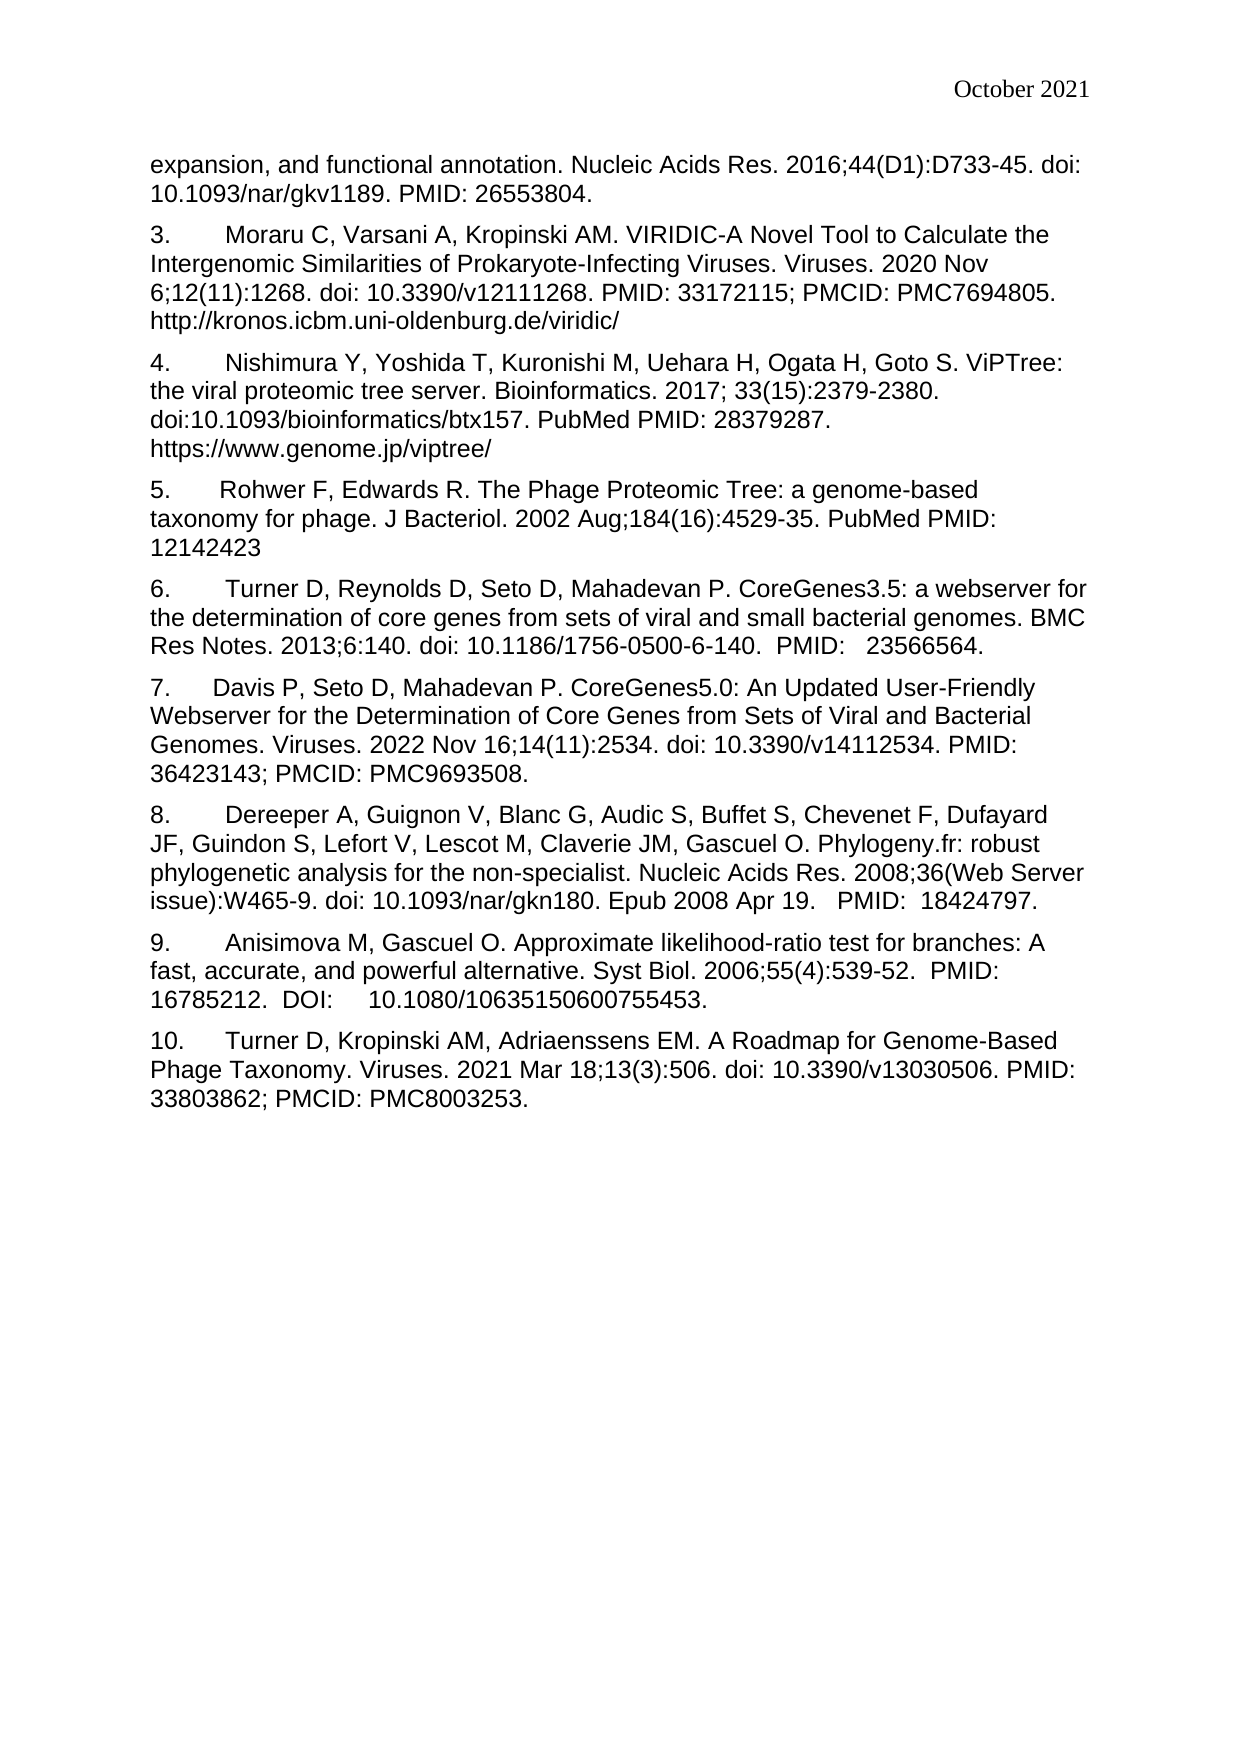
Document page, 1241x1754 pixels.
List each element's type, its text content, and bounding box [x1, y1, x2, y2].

text 10. Turner D, Kropinski AM, Adriaenssens EM. A Roadmap for Genome-Based Phage Taxonomy. Viruses. 2021 Mar 18;13(3):506. doi: 10.3390/v13030506. PMID: 33803862; PMCID: PMC8003253. [150, 1026, 1090, 1112]
text 4. Nishimura Y, Yoshida T, Kuronishi M, Uehara H, Ogata H, Goto S. ViPTree: the viral proteomic tree server. Bioinformatics. 2017; 33(15):2379-2380. doi:10.1093/bioinformatics/btx157. PubMed PMID: 28379287. https://www.genome.jp/viptree/ [150, 347, 1090, 462]
text 9. Anisimova M, Gascuel O. Approximate likelihood-ratio test for branches: A fast, accurate, and powerful alternative. Syst Biol. 2006;55(4):539-52. PMID: 16785212. DOI: 10.1080/10635150600755453. [150, 927, 1090, 1014]
text 6. Turner D, Reynolds D, Seto D, Mahadevan P. CoreGenes3.5: a webserver for the determination of core genes from sets of viral and small bacterial genomes. BMC Res Notes. 2013;6:140. doi: 10.1186/1756-0500-6-140. PMID: 23566564. [150, 574, 1090, 660]
text 8. Dereeper A, Guignon V, Blanc G, Audic S, Buffet S, Chevenet F, Dufayard JF, Guindon S, Lefort V, Lescot M, Claverie JM, Gascuel O. Phylogeny.fr: robust phylogenetic analysis for the non-specialist. Nucleic Acids Res. 2008;36(Web Server issue):W465-9. doi: 10.1093/nar/gkn180. Epub 2008 Apr 19. PMID: 18424797. [150, 800, 1090, 915]
text 7. Davis P, Seto D, Mahadevan P. CoreGenes5.0: An Updated User-Friendly Webserver for the Determination of Core Genes from Sets of Viral and Bacterial Genomes. Viruses. 2022 Nov 16;14(11):2534. doi: 10.3390/v14112534. PMID: 36423143; PMCID: PMC9693508. [150, 672, 1090, 787]
text 3. Moraru C, Varsani A, Kropinski AM. VIRIDIC-A Novel Tool to Calculate the Intergenomic Similarities of Prokaryote-Infecting Viruses. Viruses. 2020 Nov 6;12(11):1268. doi: 10.3390/v12111268. PMID: 33172115; PMCID: PMC7694805. http://kronos.icbm.uni-oldenburg.de/viridic/ [150, 220, 1090, 335]
text 5. Rohwer F, Edwards R. The Phage Proteomic Tree: a genome-based taxonomy for phage. J Bacteriol. 2002 Aug;184(16):4529-35. PubMed PMID: 12142423 [150, 475, 1090, 561]
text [150, 150, 1090, 207]
